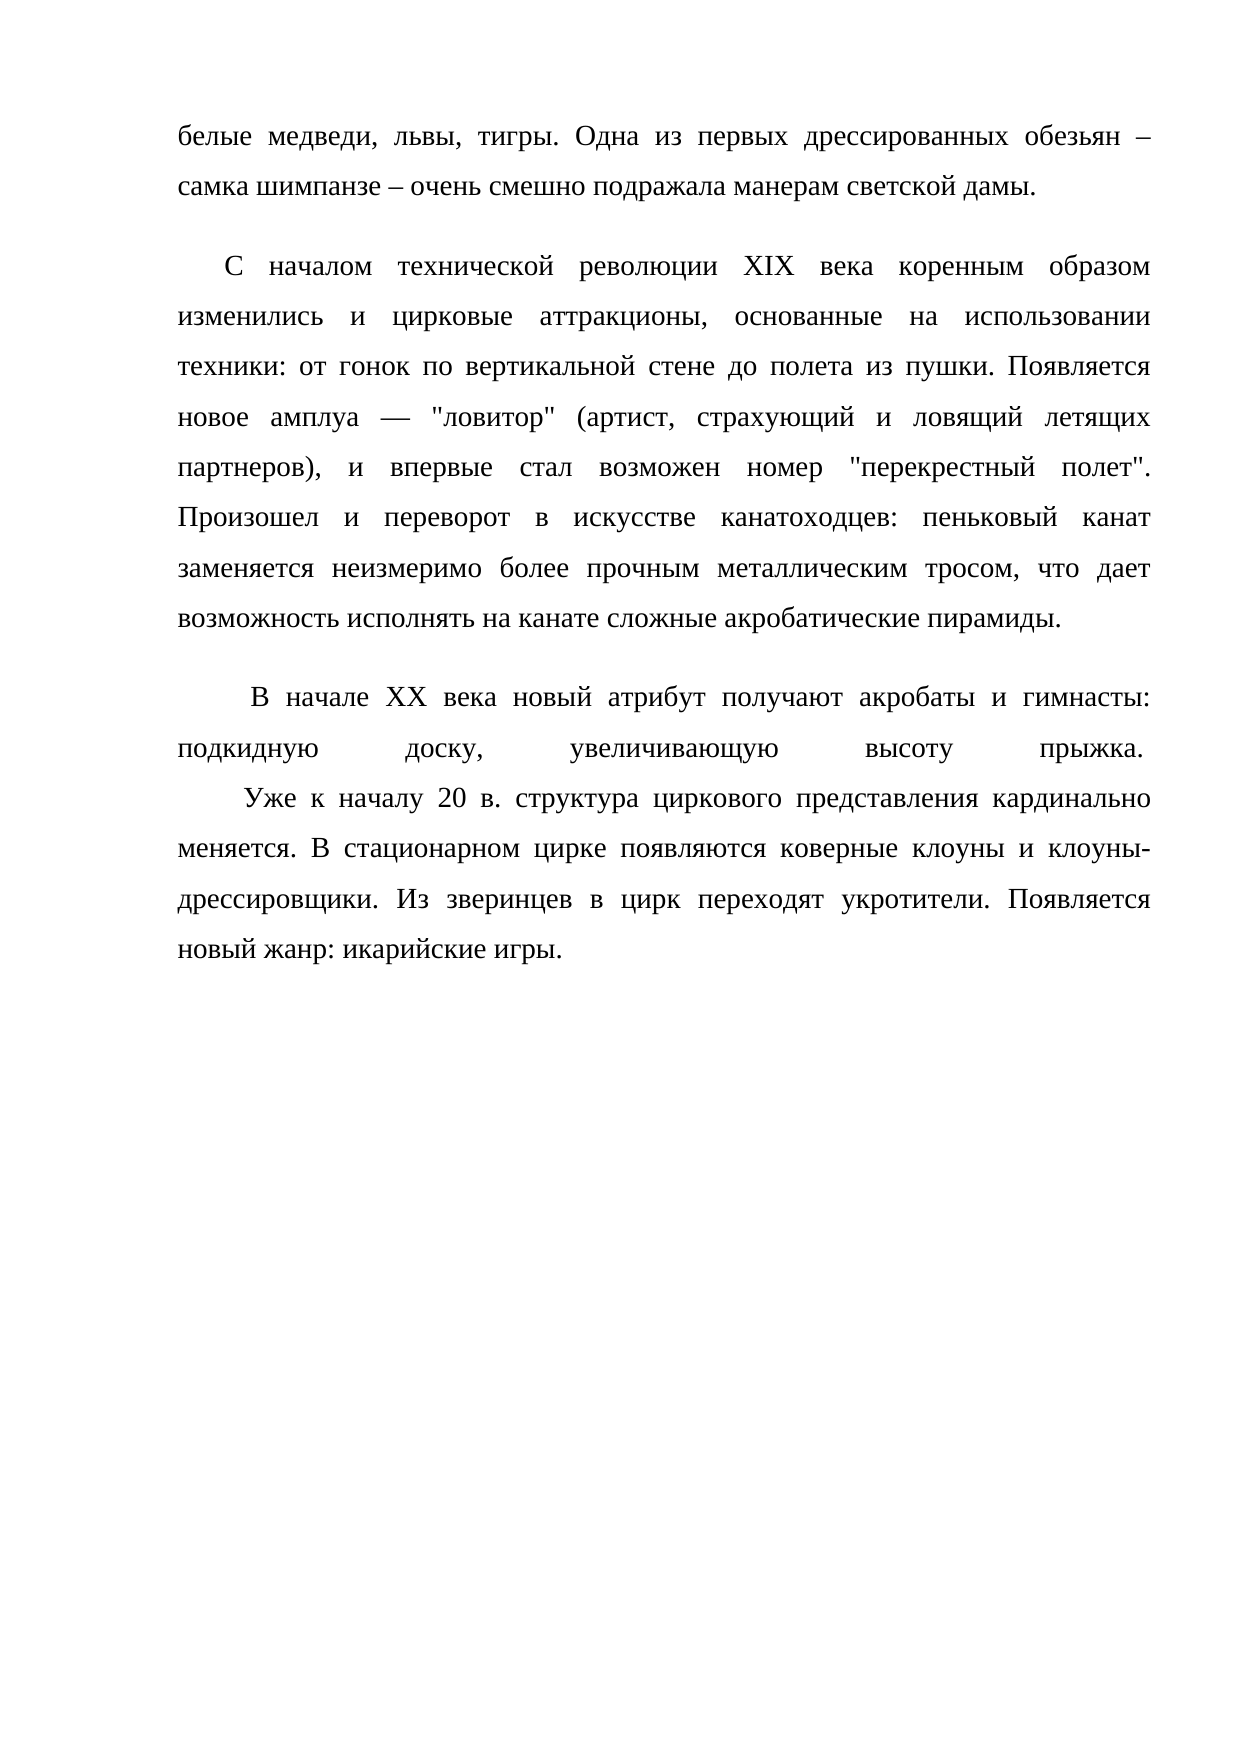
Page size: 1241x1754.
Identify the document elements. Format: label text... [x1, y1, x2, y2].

text С началом технической революции ХІХ века коренным образом изменились и цирковые аттракционы, основанные на использовании техники: от гонок по вертикальной стене до полета из пушки. Появляется новое амплуа — "ловитор" (артист, страхующий и ловящий летящих партнеров), и впервые стал возможен номер "перекрестный полет". Произошел и переворот в искусстве канатоходцев: пеньковый канат заменяется неизмеримо более прочным металлическим тросом, что дает возможность исполнять на канате сложные акробатические пирамиды. [177, 248, 1152, 634]
text В начале ХХ века новый атрибут получают акробаты и гимнасты: подкидную доску, увеличивающую высоту прыжка. Уже к началу 20 в. структура циркового представления кардинально меняется. В стационарном цирке появляются коверные клоуны и клоуны-дрессировщики. Из зверинцев в цирк переходят укротители. Появляется новый жанр: икарийские игры. [177, 679, 1152, 965]
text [177, 118, 1152, 202]
